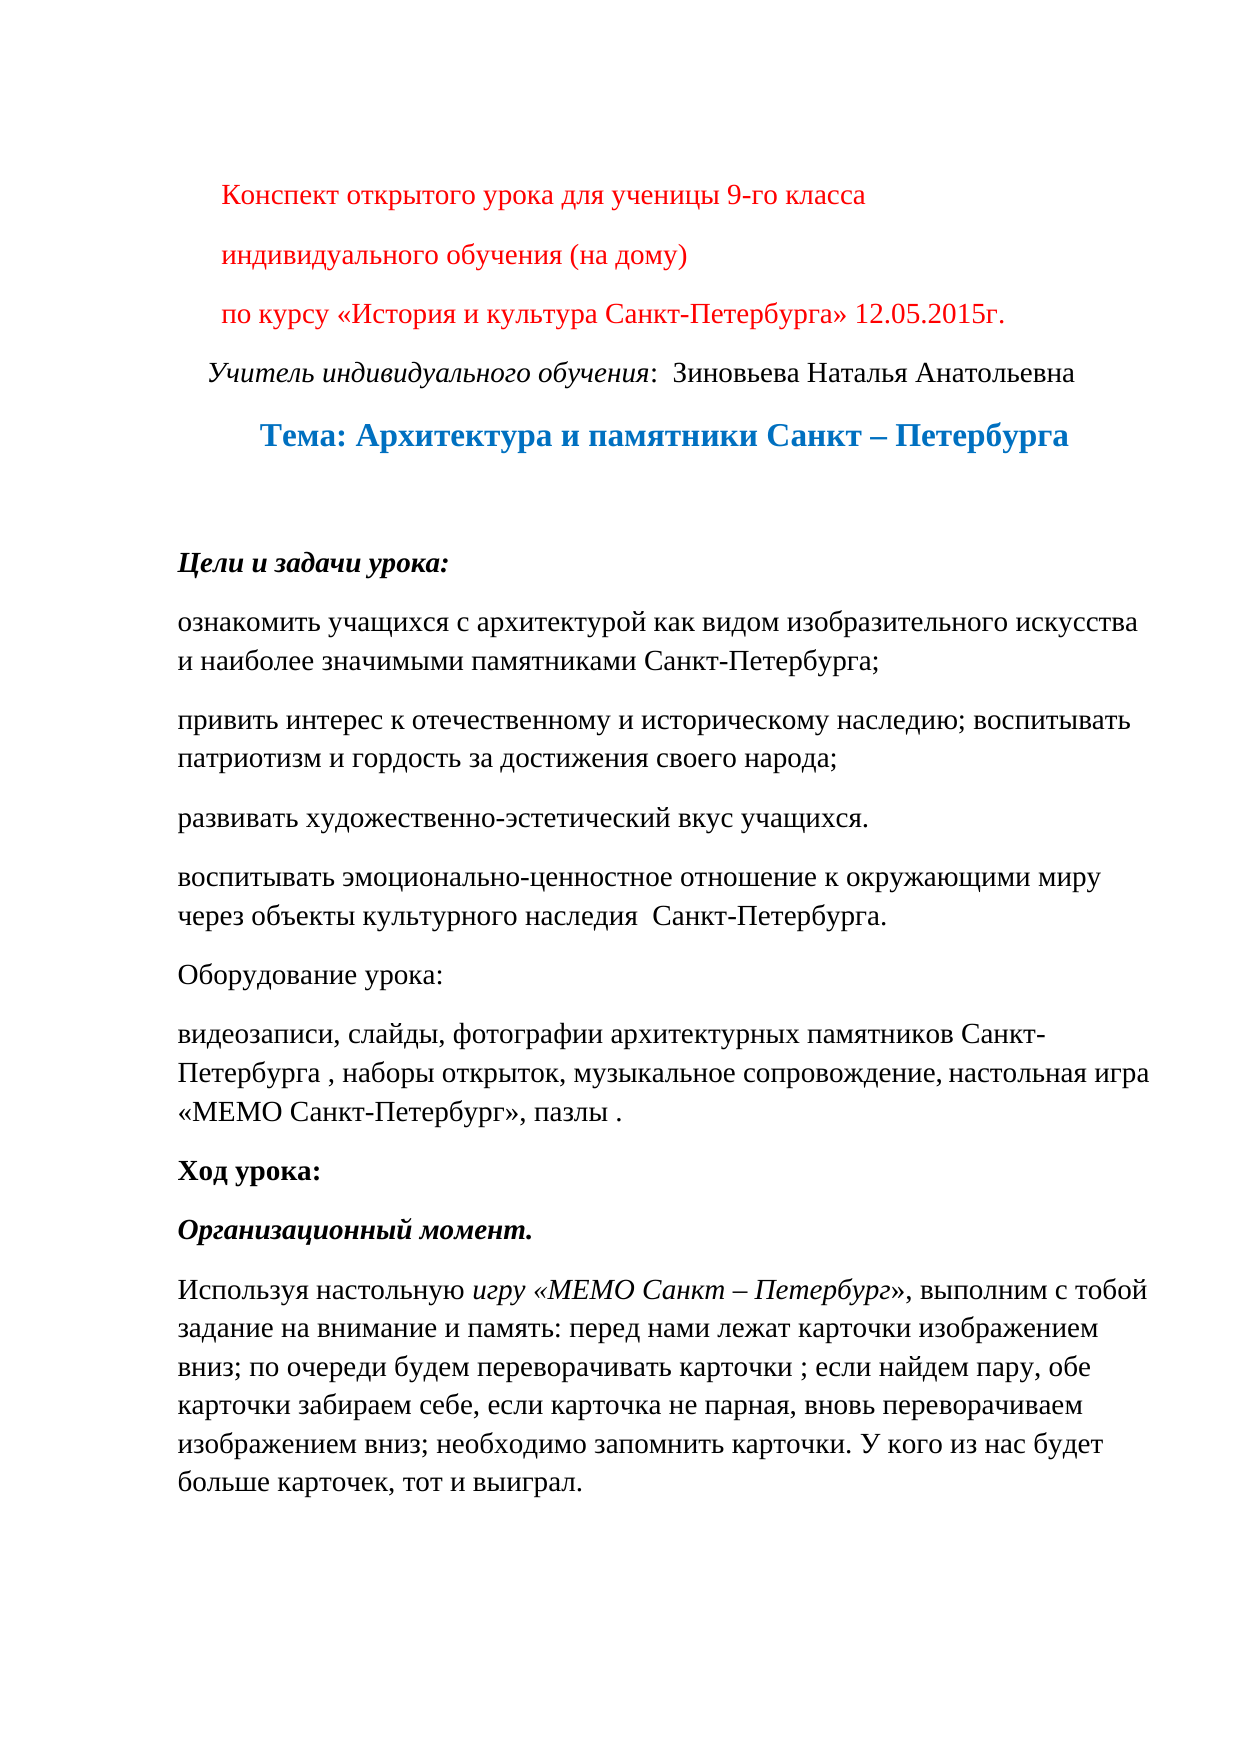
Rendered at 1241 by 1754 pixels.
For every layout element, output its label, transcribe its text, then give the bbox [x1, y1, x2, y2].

text Используя настольную игру «МЕМО Санкт – Петербург», выполним с тобой задание на внимание и память: перед нами лежат карточки изображением вниз; по очереди будем переворачивать карточки ; если найдем пару, обе карточки забираем себе, если карточка не парная, вновь переворачиваем изображением вниз; необходимо запомнить карточки. У кого из нас будет больше карточек, тот и выиграл. [177, 1272, 1152, 1498]
text индивидуального обучения (на дому) [177, 237, 1152, 270]
text Цели и задачи урока: [177, 545, 1152, 578]
text по курсу «История и культура Санкт-Петербурга» 12.05.2015г. [177, 296, 1152, 330]
text Организационный момент. [177, 1212, 1152, 1246]
text Учитель индивидуального обучения: Зиновьева Наталья Анатольевна [177, 356, 1152, 389]
text развивать художественно-эстетический вкус учащихся. [177, 800, 1152, 833]
text Тема: Архитектура и памятники Санкт – Петербурга [177, 415, 1152, 453]
text привить интерес к отечественному и историческому наследию; воспитывать патриотизм и гордость за достижения своего народа; [177, 702, 1152, 774]
text Конспект открытого урока для ученицы 9-го класса [177, 177, 1152, 211]
text видеозаписи, слайды, фотографии архитектурных памятников Санкт-Петербурга , наборы открыток, музыкальное сопровождение, настольная игра «МЕМО Санкт-Петербург», пазлы . [177, 1017, 1152, 1127]
text Оборудование урока: [177, 957, 1152, 991]
text воспитывать эмоционально-ценностное отношение к окружающими миру через объекты культурного наследия Санкт-Петербурга. [177, 859, 1152, 931]
text Ход урока: [177, 1153, 1152, 1187]
text ознакомить учащихся с архитектурой как видом изобразительного искусства и наиболее значимыми памятниками Санкт-Петербурга; [177, 604, 1152, 676]
